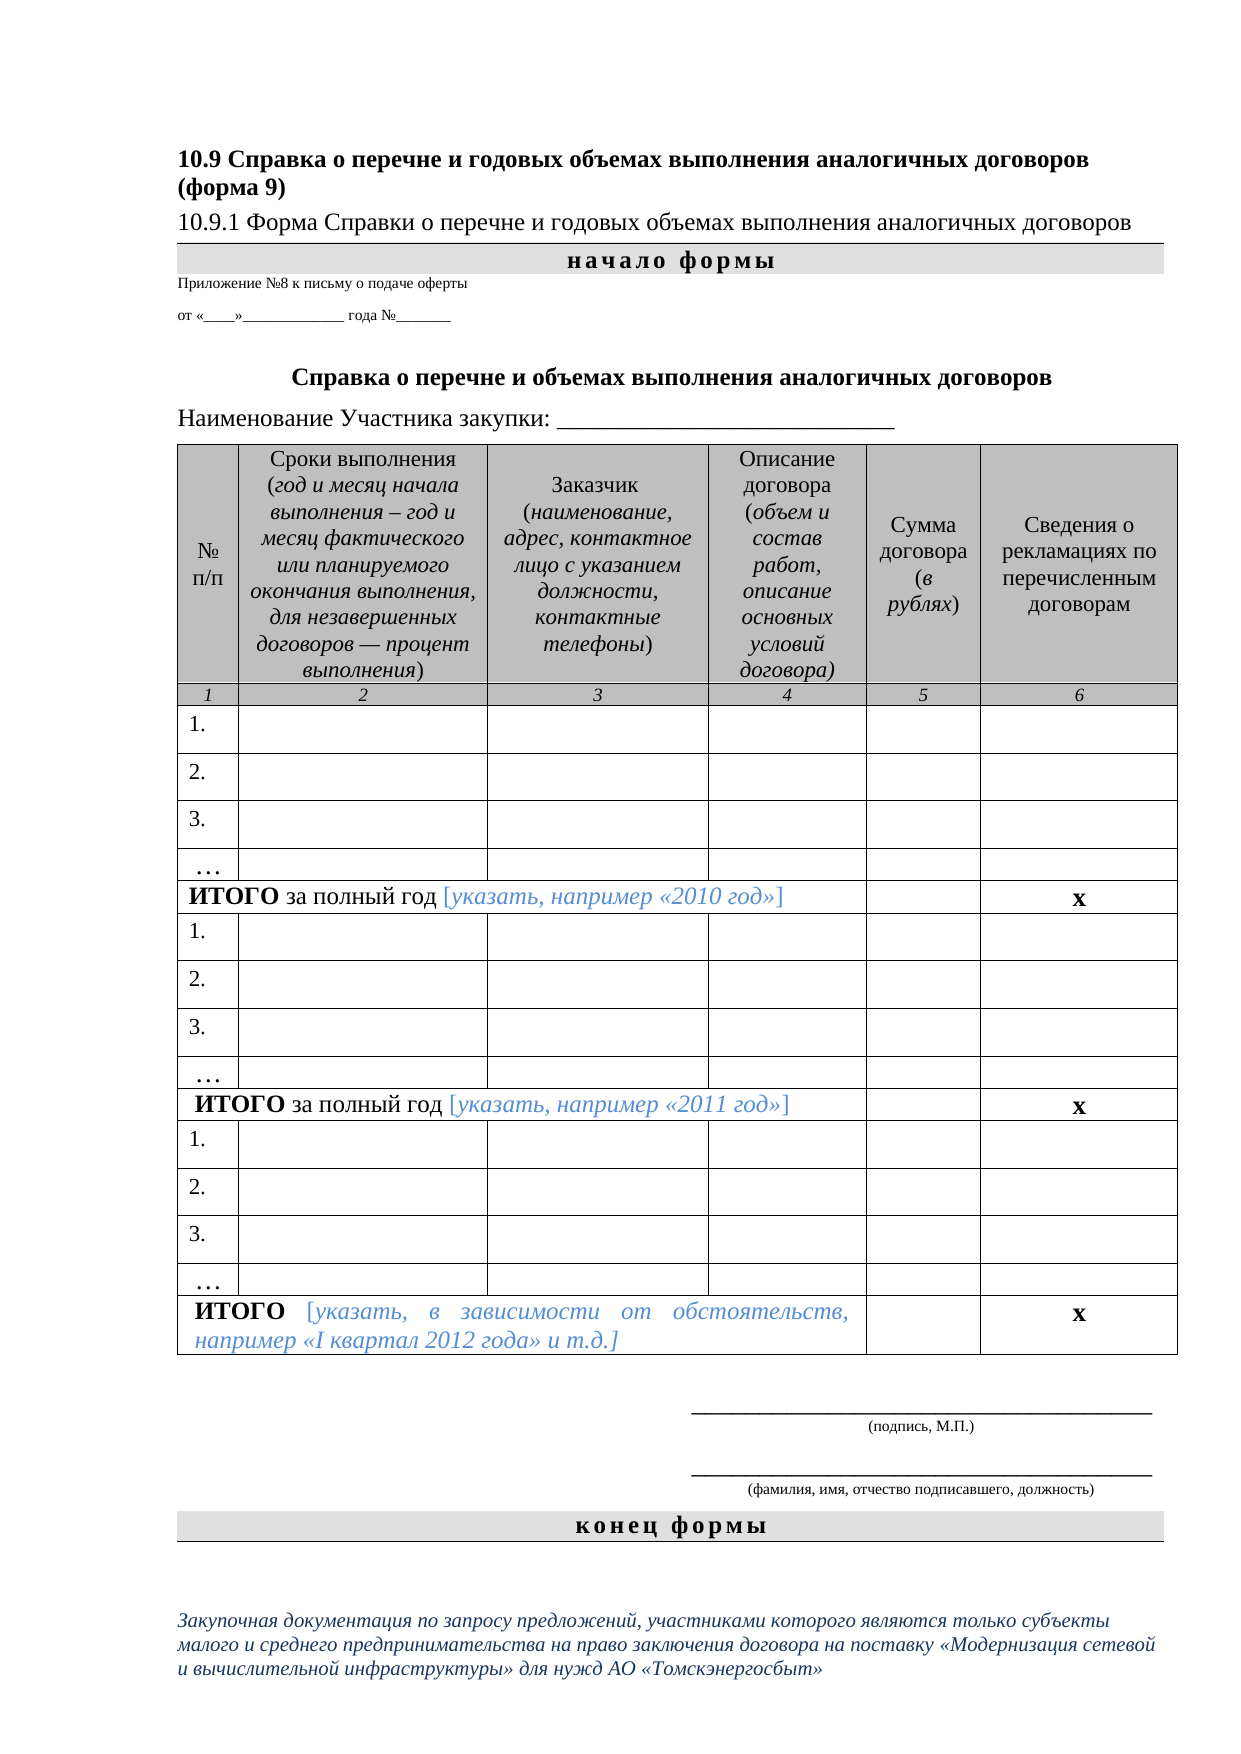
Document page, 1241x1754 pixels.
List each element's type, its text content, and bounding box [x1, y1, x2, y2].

table_cell 1 [178, 684, 238, 705]
table_cell [867, 1169, 980, 1215]
text 10.9.1 Форма Справки о перечне и годовых объемах выполнения аналогичных договоров [177, 207, 1167, 236]
table_cell [981, 849, 1177, 880]
table_cell [867, 754, 980, 800]
table_cell [709, 801, 866, 848]
table_cell [178, 1009, 238, 1056]
table_cell [488, 754, 708, 800]
table_cell [867, 801, 980, 848]
table_cell [867, 1057, 980, 1088]
table_cell [709, 1216, 866, 1263]
table_cell [981, 1057, 1177, 1088]
table_cell 4 [709, 684, 866, 705]
table_cell [178, 914, 238, 960]
table_cell [867, 1009, 980, 1056]
table_cell х [981, 881, 1177, 912]
table_cell [709, 961, 866, 1008]
table_cell [178, 754, 238, 800]
table_cell х [981, 1089, 1177, 1120]
table_cell [239, 1057, 487, 1088]
table_header Заказчик (наименование, адрес, контактное лицо с указанием должности, контактные телефоны) [488, 445, 708, 682]
table_cell [239, 1216, 487, 1263]
table_cell [981, 1216, 1177, 1263]
table_cell [239, 914, 487, 960]
table_cell [709, 1169, 866, 1215]
table_cell [178, 1169, 238, 1215]
table_cell [488, 706, 708, 753]
table_cell [867, 961, 980, 1008]
table_cell [178, 706, 238, 753]
table_cell ИТОГО за полный год [указать, например «2011 год»] [178, 1089, 866, 1120]
text начало формы [177, 244, 1164, 274]
table_cell [867, 881, 980, 912]
table_cell х [981, 1296, 1177, 1354]
table_cell [239, 961, 487, 1008]
table_cell [488, 1009, 708, 1056]
table_cell 2 [239, 684, 487, 705]
table_cell [867, 849, 980, 880]
table_cell [239, 1169, 487, 1215]
table_cell [239, 1009, 487, 1056]
table_cell ИТОГО за полный год [указать, например «2010 год»] [178, 881, 866, 912]
table_cell [239, 706, 487, 753]
table_cell [239, 754, 487, 800]
table_cell [709, 1121, 866, 1168]
table_cell [488, 1121, 708, 1168]
table_cell [488, 1216, 708, 1263]
table_cell [239, 1121, 487, 1168]
table_cell ИТОГО [указать, в зависимости от обстоятельств, например «I квартал 2012 года» и т.д.] [178, 1296, 866, 1354]
table_cell 6 [981, 684, 1177, 705]
table_cell [867, 1296, 980, 1354]
table_cell [981, 1009, 1177, 1056]
table_cell [867, 1264, 980, 1295]
table_cell [178, 1121, 238, 1168]
table_cell [709, 849, 866, 880]
table_cell 3 [488, 684, 708, 705]
table_cell [488, 914, 708, 960]
text Приложение №8 к письму о подаче оферты от «____»_____________ года №_______ [177, 274, 1167, 337]
table_cell [178, 801, 238, 848]
table_cell [709, 1057, 866, 1088]
table_cell [488, 849, 708, 880]
text конец формы [177, 1511, 1164, 1541]
table_cell [488, 1264, 708, 1295]
table_cell [981, 961, 1177, 1008]
table_cell [488, 961, 708, 1008]
table_header Описание договора (объем и состав работ, описание основных условий договора) [709, 445, 866, 682]
table_cell [709, 1009, 866, 1056]
table_cell … [178, 849, 238, 880]
table_cell [709, 1264, 866, 1295]
table_cell [178, 961, 238, 1008]
table_cell [981, 914, 1177, 960]
table_header __________________________________ (подпись, М.П.) [679, 1355, 1163, 1448]
table_cell [488, 1057, 708, 1088]
text 10.9 Справка о перечне и годовых объемах выполнения аналогичных договоров (форма 9) [177, 144, 1167, 201]
table_cell [867, 1089, 980, 1120]
table_cell [981, 1169, 1177, 1215]
table_cell [239, 801, 487, 848]
text Наименование Участника закупки: ___________________________ [177, 403, 1167, 432]
table_cell [867, 1216, 980, 1263]
table_cell [981, 1264, 1177, 1295]
table_cell [981, 1121, 1177, 1168]
table_cell [709, 754, 866, 800]
table_cell [488, 801, 708, 848]
table_header Сумма договора (в рублях) [867, 445, 980, 682]
table_header № п/п [178, 445, 238, 682]
table_cell [239, 849, 487, 880]
table_cell [709, 706, 866, 753]
text Справка о перечне и объемах выполнения аналогичных договоров [177, 362, 1167, 390]
table_cell [981, 801, 1177, 848]
table_cell __________________________________ (фамилия, имя, отчество подписавшего, должность) [679, 1448, 1163, 1511]
table_cell [178, 1216, 238, 1263]
table_cell [981, 754, 1177, 800]
table_header Сведения о рекламациях по перечисленным договорам [981, 445, 1177, 682]
table_cell [867, 1121, 980, 1168]
table_cell [488, 1169, 708, 1215]
table_cell … [178, 1057, 238, 1088]
table_cell [867, 914, 980, 960]
table_header Сроки выполнения (год и месяц начала выполнения – год и месяц фактического или планируемого окончания выполнения, для незавершенных договоров — процент выполнения) [239, 445, 487, 682]
table_cell [981, 706, 1177, 753]
table_cell 5 [867, 684, 980, 705]
table_cell [867, 706, 980, 753]
table_cell [709, 914, 866, 960]
table_cell … [178, 1264, 238, 1295]
table_cell [239, 1264, 487, 1295]
